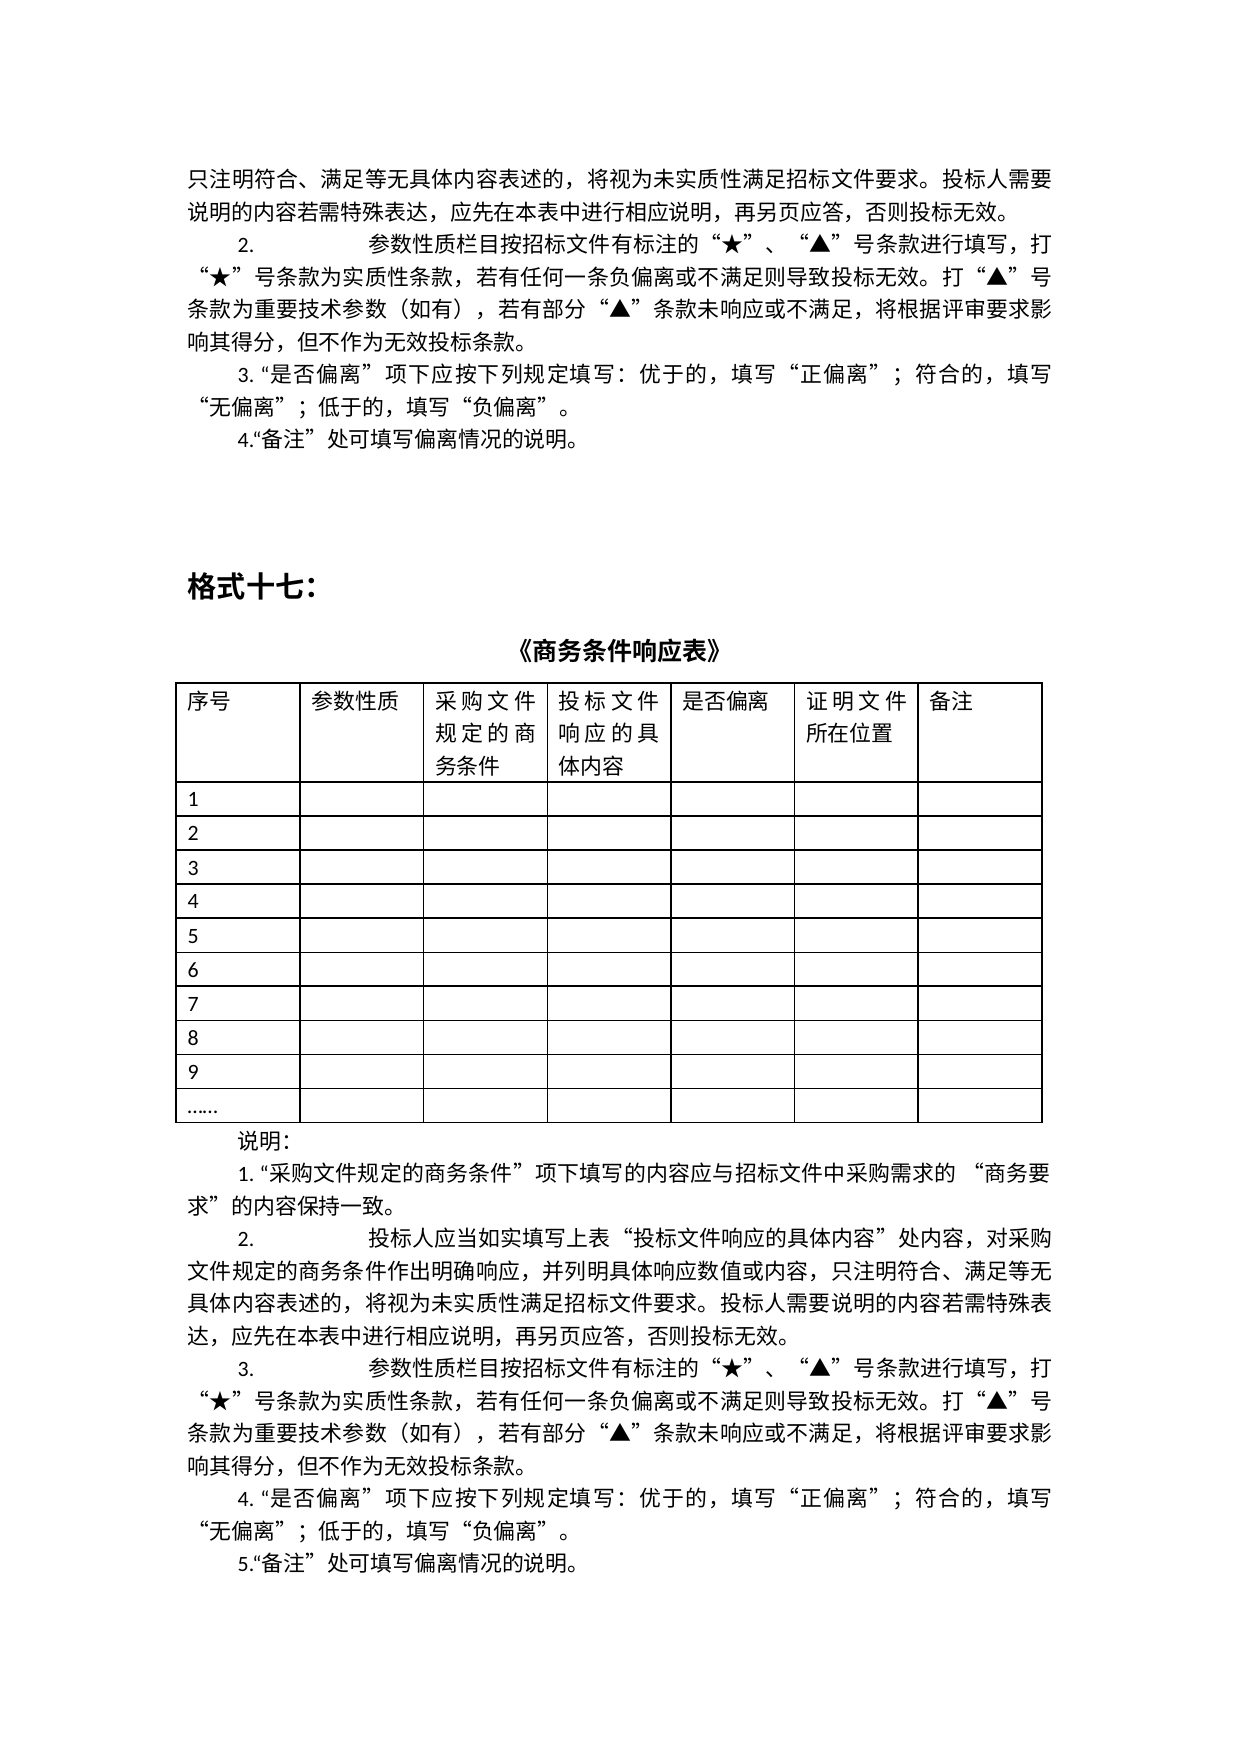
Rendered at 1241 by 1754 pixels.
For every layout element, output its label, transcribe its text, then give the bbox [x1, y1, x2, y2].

table_cell [301, 1089, 423, 1122]
table_header 备注 [919, 684, 1041, 781]
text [187, 162, 1053, 227]
table_cell [795, 1089, 917, 1122]
table_cell [424, 885, 547, 917]
table_cell [301, 885, 423, 917]
table_cell [424, 1055, 547, 1088]
table_cell [672, 987, 794, 1019]
table_cell [424, 1089, 547, 1122]
table_cell [672, 1055, 794, 1088]
table_cell [301, 851, 423, 883]
table_cell [919, 953, 1041, 985]
table_cell [919, 1021, 1041, 1053]
table_cell [548, 1021, 670, 1053]
text 5.“备注”处可填写偏离情况的说明。 [187, 1546, 1053, 1578]
table_header 投标文件响应的具体内容 [548, 684, 670, 781]
table_cell [548, 783, 670, 815]
text 3. “是否偏离”项下应按下列规定填写：优于的，填写“正偏离”；符合的，填写“无偏离”；低于的，填写“负偏离”。 [187, 357, 1053, 422]
table_cell 6 [177, 953, 299, 985]
table_cell [301, 817, 423, 849]
table_cell [672, 953, 794, 985]
table_cell [919, 783, 1041, 815]
table_cell [795, 1055, 917, 1088]
text 4.“备注”处可填写偏离情况的说明。 [187, 422, 1053, 454]
table_cell [919, 851, 1041, 883]
table_cell [795, 885, 917, 917]
table_cell [795, 919, 917, 951]
table_cell [548, 987, 670, 1019]
table_cell [795, 953, 917, 985]
table_cell [301, 987, 423, 1019]
table_cell [424, 783, 547, 815]
table_cell [919, 1089, 1041, 1122]
table_cell [301, 1021, 423, 1053]
text 2. 参数性质栏目按招标文件有标注的“★”、“▲”号条款进行填写，打“★”号条款为实质性条款，若有任何一条负偏离或不满足则导致投标无效。打“▲”号条款为重要技术参数（如有），若有部分“▲”条款未响应或不满足，将根据评审要求影响其得分，但不作为无效投标条款。 [187, 227, 1053, 357]
text 1. “采购文件规定的商务条件”项下填写的内容应与招标文件中采购需求的 “商务要求”的内容保持一致。 [187, 1156, 1053, 1221]
text 说明： [187, 1123, 1053, 1156]
text 《商务条件响应表》 [187, 617, 1053, 682]
table_cell [424, 1021, 547, 1053]
table_cell [424, 987, 547, 1019]
table_cell [795, 851, 917, 883]
table_cell [548, 1055, 670, 1088]
text 2. 投标人应当如实填写上表“投标文件响应的具体内容”处内容，对采购文件规定的商务条件作出明确响应，并列明具体响应数值或内容，只注明符合、满足等无具体内容表述的，将视为未实质性满足招标文件要求。投标人需要说明的内容若需特殊表达，应先在本表中进行相应说明，再另页应答，否则投标无效。 [187, 1221, 1053, 1351]
table_cell 2 [177, 817, 299, 849]
table_cell [672, 885, 794, 917]
table_cell [424, 851, 547, 883]
table_cell [795, 987, 917, 1019]
table_cell [672, 783, 794, 815]
table_cell [301, 783, 423, 815]
table_cell [424, 817, 547, 849]
text 格式十七： [187, 552, 1053, 617]
table_cell [672, 851, 794, 883]
table_cell [548, 817, 670, 849]
table_cell [301, 953, 423, 985]
table_cell 8 [177, 1021, 299, 1053]
table_cell [548, 885, 670, 917]
table_cell 5 [177, 919, 299, 951]
table_header 参数性质 [301, 684, 423, 781]
table_header 序号 [177, 684, 299, 781]
text 4. “是否偏离”项下应按下列规定填写：优于的，填写“正偏离”；符合的，填写“无偏离”；低于的，填写“负偏离”。 [187, 1481, 1053, 1546]
table_cell …… [177, 1089, 299, 1122]
table_cell 9 [177, 1055, 299, 1088]
table_cell 1 [177, 783, 299, 815]
table_cell [301, 919, 423, 951]
table_cell [795, 783, 917, 815]
text 3. 参数性质栏目按招标文件有标注的“★”、“▲”号条款进行填写，打“★”号条款为实质性条款，若有任何一条负偏离或不满足则导致投标无效。打“▲”号条款为重要技术参数（如有），若有部分“▲”条款未响应或不满足，将根据评审要求影响其得分，但不作为无效投标条款。 [187, 1351, 1053, 1481]
table_cell [795, 817, 917, 849]
table_cell [672, 919, 794, 951]
table_cell [301, 1055, 423, 1088]
table_cell [672, 1089, 794, 1122]
table_cell [424, 919, 547, 951]
table_cell 4 [177, 885, 299, 917]
table_cell [548, 919, 670, 951]
table_cell [548, 851, 670, 883]
table_cell [919, 1055, 1041, 1088]
table_cell [672, 1021, 794, 1053]
table_cell [795, 1021, 917, 1053]
table_cell [919, 817, 1041, 849]
table_cell 3 [177, 851, 299, 883]
table_cell [919, 987, 1041, 1019]
table_cell [672, 817, 794, 849]
table_cell [548, 1089, 670, 1122]
table_cell [548, 953, 670, 985]
table_cell [919, 919, 1041, 951]
table_header 是否偏离 [672, 684, 794, 781]
table_cell [424, 953, 547, 985]
table_header 证明文件所在位置 [795, 684, 917, 781]
table_header 采购文件规定的商务条件 [424, 684, 547, 781]
table_cell 7 [177, 987, 299, 1019]
table_cell [919, 885, 1041, 917]
